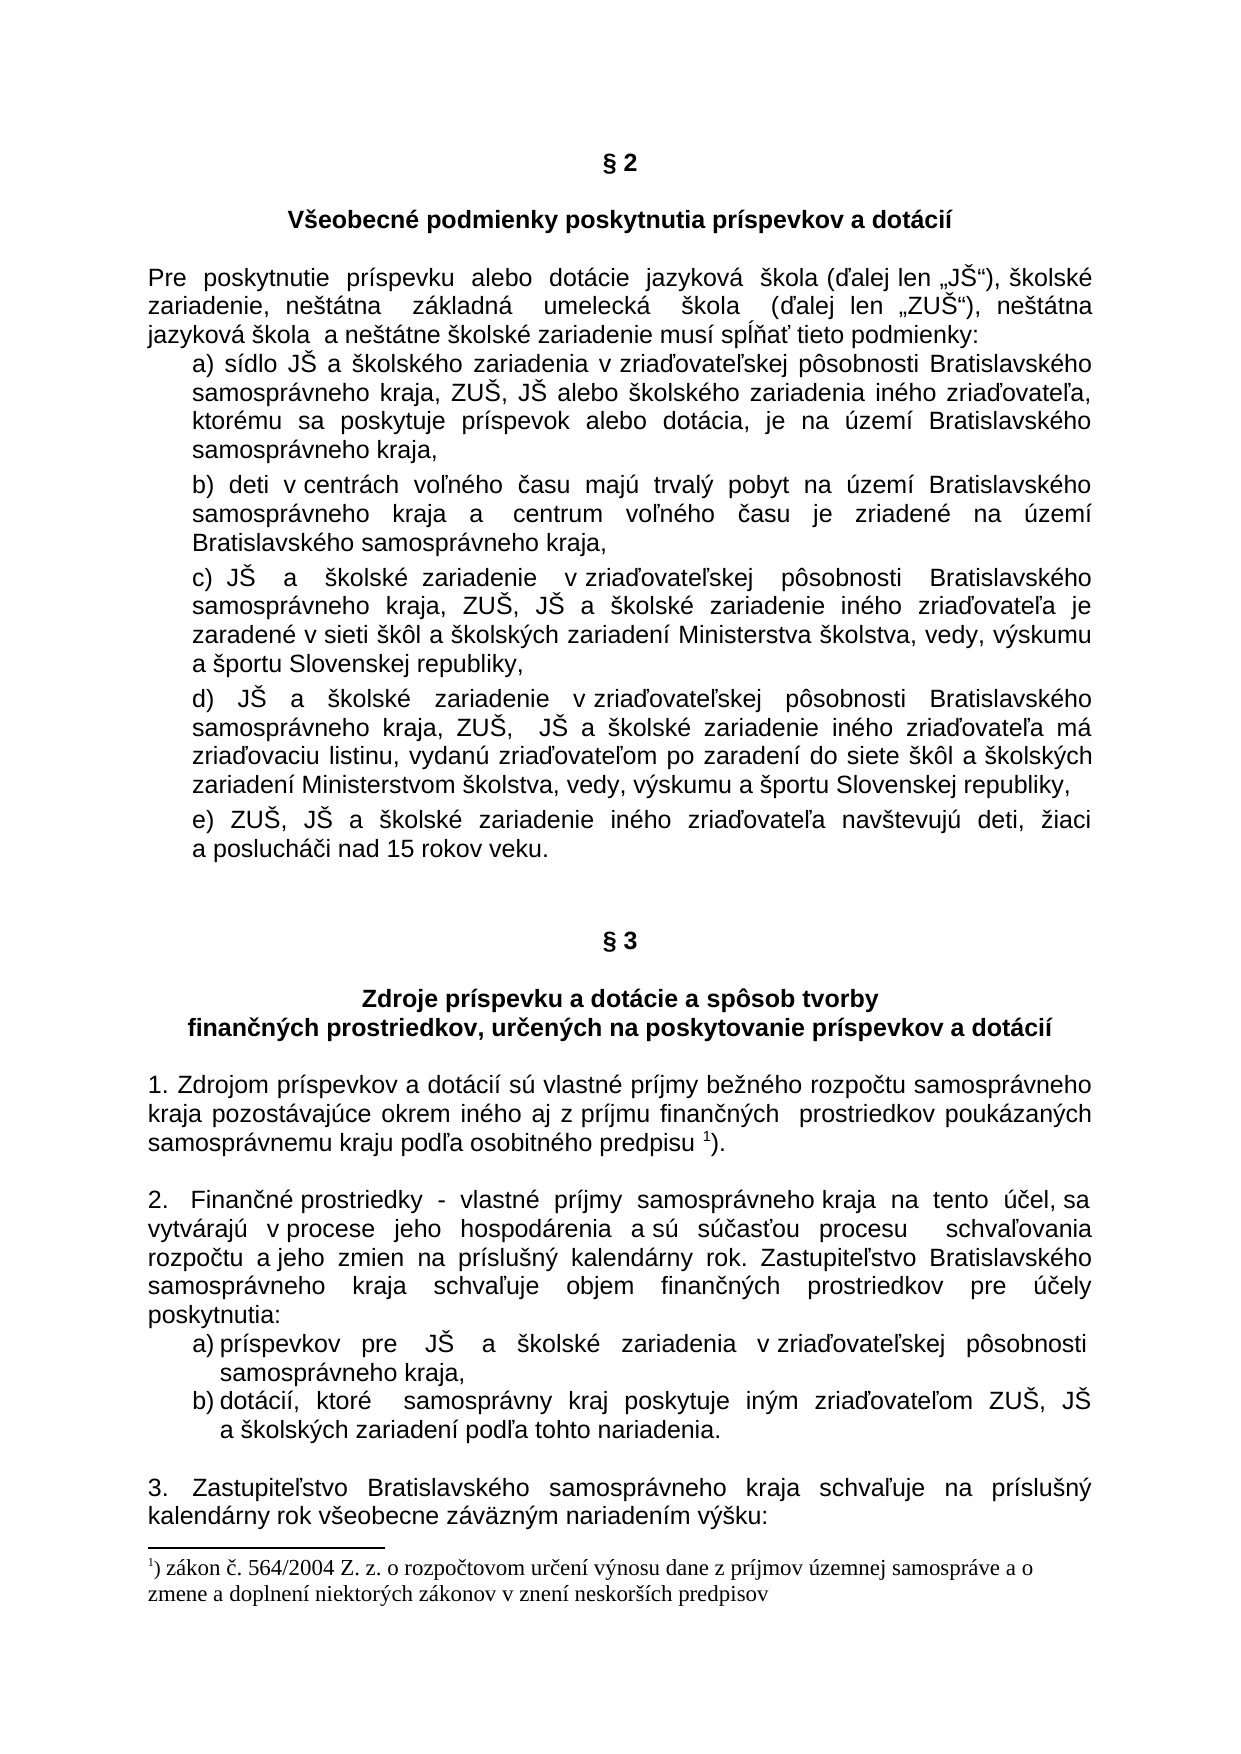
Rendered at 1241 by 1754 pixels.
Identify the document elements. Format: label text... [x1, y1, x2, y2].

text d) JŠ a školské zariadenie v zriaďovateľskej pôsobnosti Bratislavského samosprávneho kraja, ZUŠ, JŠ a školské zariadenie iného zriaďovateľa má zriaďovaciu listinu, vydanú zriaďovateľom po zaradení do siete škôl a školských zariadení Ministerstvom školstva, vedy, výskumu a športu Slovenskej republiky, [192, 684, 1093, 799]
text samosprávneho kraja, [219, 1358, 1093, 1386]
text § 3 [148, 926, 1093, 955]
list Zastupiteľstvo Bratislavského samosprávneho kraja schvaľuje na príslušný kalendárny rok všeobecne záväzným nariadením výšku: [148, 1473, 1093, 1530]
text finančných prostriedkov, určených na poskytovanie príspevkov a dotácií [148, 1013, 1093, 1041]
list dotácií, ktoré samosprávny kraj poskytuje iným zriaďovateľom ZUŠ, JŠ a školských zariadení podľa tohto nariadenia. [192, 1386, 1093, 1444]
text a) sídlo JŠ a školského zariadenia v zriaďovateľskej pôsobnosti Bratislavského samosprávneho kraja, ZUŠ, JŠ alebo školského zariadenia iného zriaďovateľa, ktorému sa poskytuje príspevok alebo dotácia, je na území Bratislavského samosprávneho kraja, [192, 349, 1093, 464]
text Zdroje príspevku a dotácie a spôsob tvorby [148, 984, 1093, 1013]
text e) ZUŠ, JŠ a školské zariadenie iného zriaďovateľa navštevujú deti, žiaci a poslucháči nad 15 rokov veku. [192, 805, 1093, 863]
text 2. Finančné prostriedky - vlastné príjmy samosprávneho kraja na tento účel, sa vytvárajú v procese jeho hospodárenia a sú súčasťou procesu schvaľovania rozpočtu a jeho zmien na príslušný kalendárny rok. Zastupiteľstvo Bratislavského samosprávneho kraja schvaľuje objem finančných prostriedkov pre účely poskytnutia: [148, 1185, 1093, 1329]
text Všeobecné podmienky poskytnutia príspevkov a dotácií [148, 205, 1093, 234]
text § 2 [148, 148, 1093, 176]
text b) deti v centrách voľného času majú trvalý pobyt na území Bratislavského samosprávneho kraja a centrum voľného času je zriadené na území Bratislavského samosprávneho kraja, [192, 470, 1093, 556]
list Zdrojom príspevkov a dotácií sú vlastné príjmy bežného rozpočtu samosprávneho kraja pozostávajúce okrem iného aj z príjmu finančných prostriedkov poukázaných samosprávnemu kraju podľa osobitného predpisu 1). [148, 1070, 1093, 1156]
text Pre poskytnutie príspevku alebo dotácie jazyková škola (ďalej len „JŠ“), školské zariadenie, neštátna základná umelecká škola (ďalej len „ZUŠ“), neštátna jazyková škola a neštátne školské zariadenie musí spĺňať tieto podmienky: [148, 263, 1093, 349]
text c) JŠ a školské zariadenie v zriaďovateľskej pôsobnosti Bratislavského samosprávneho kraja, ZUŠ, JŠ a školské zariadenie iného zriaďovateľa je zaradené v sieti škôl a školských zariadení Ministerstva školstva, vedy, výskumu a športu Slovenskej republiky, [192, 563, 1093, 678]
list príspevkov pre JŠ a školské zariadenia v zriaďovateľskej pôsobnosti [192, 1329, 1093, 1358]
